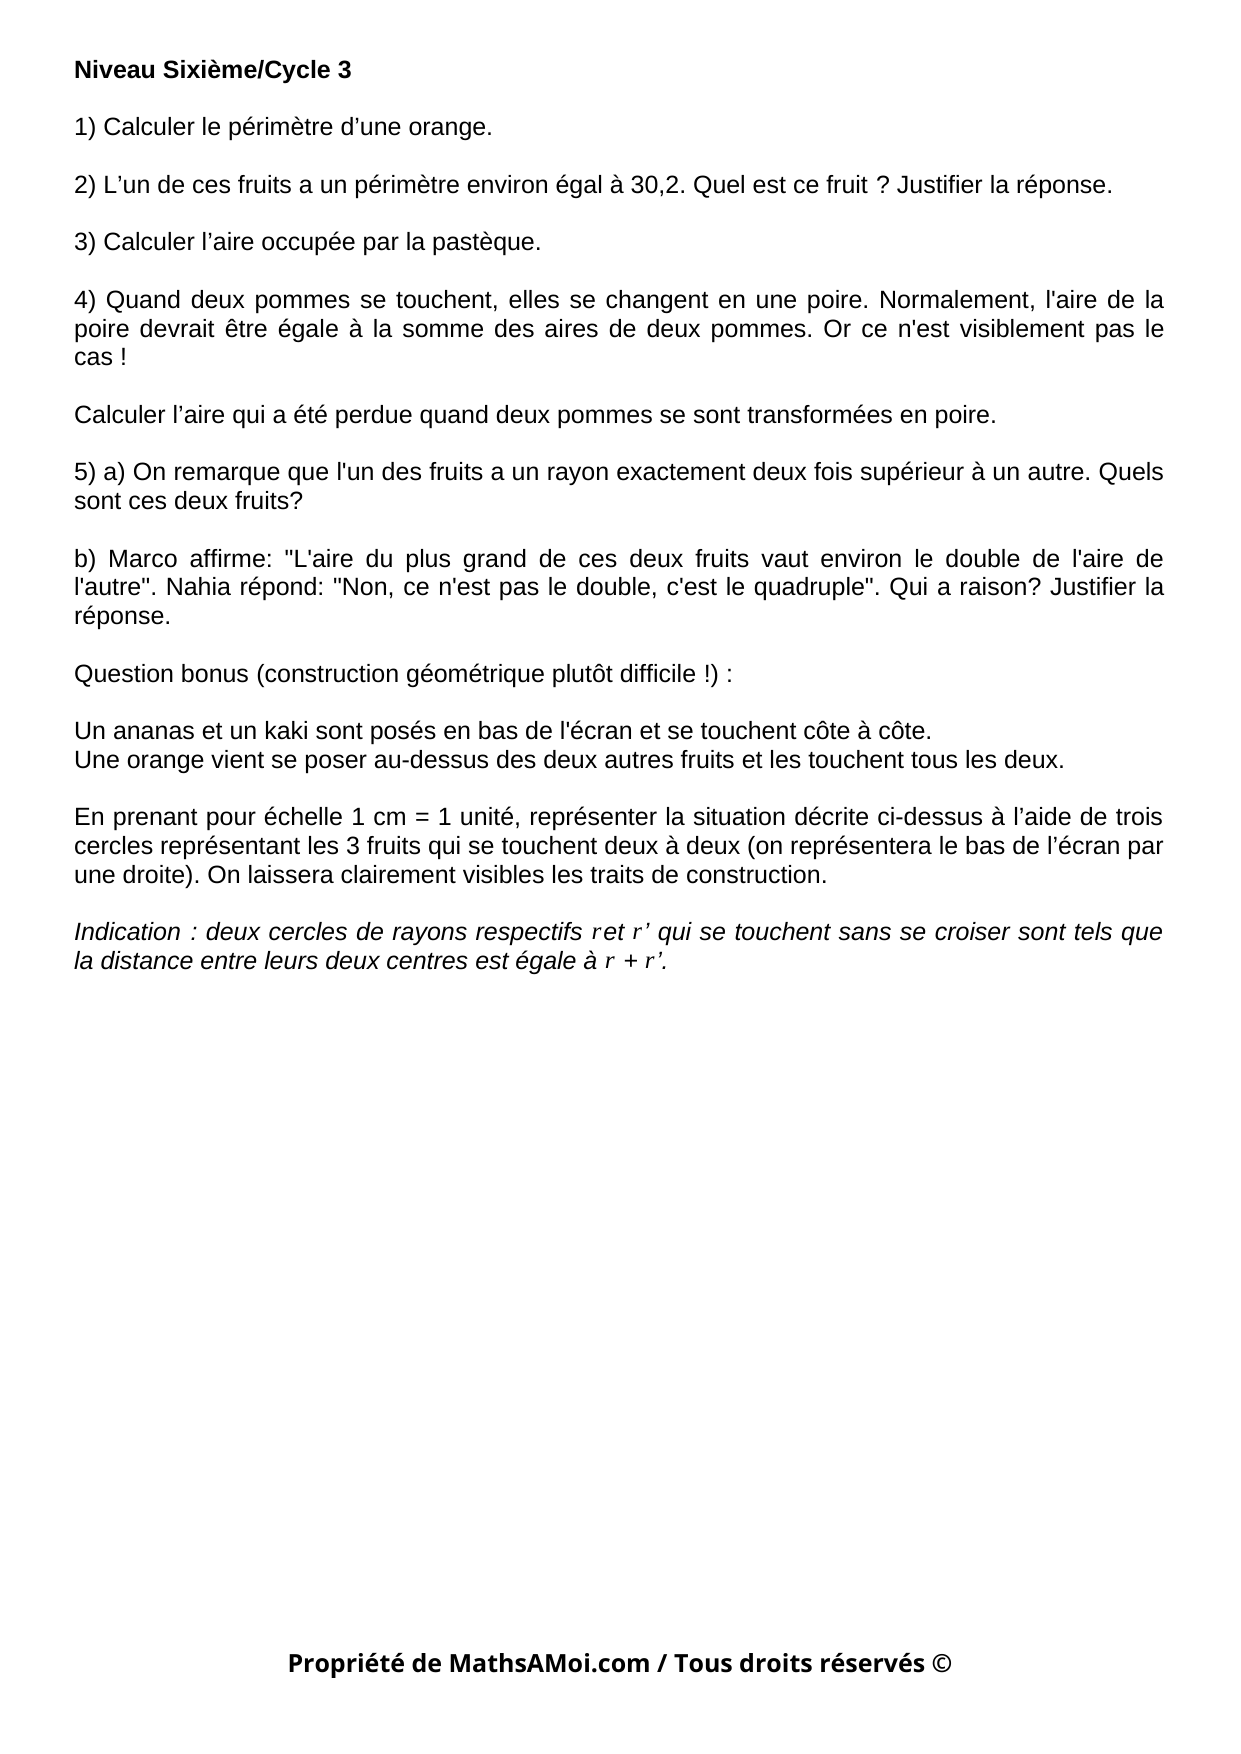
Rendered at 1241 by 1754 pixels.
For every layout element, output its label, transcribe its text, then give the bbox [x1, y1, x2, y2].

text 2) L’un de ces fruits a un périmètre environ égal à 30,2. Quel est ce fruit ? Justifier la réponse. [74, 170, 1166, 199]
text 1) Calculer le périmètre d’une orange. [74, 112, 1166, 141]
text Niveau Sixième/Cycle 3 [74, 55, 1166, 84]
text b) Marco affirme: "L'aire du plus grand de ces deux fruits vaut environ le double de l'aire de l'autre". Nahia répond: "Non, ce n'est pas le double, c'est le quadruple". Qui a raison? Justifier la réponse. [74, 544, 1166, 630]
text Une orange vient se poser au-dessus des deux autres fruits et les touchent tous les deux. [74, 745, 1166, 774]
text Question bonus (construction géométrique plutôt difficile !) : [74, 659, 1166, 687]
text 5) a) On remarque que l'un des fruits a un rayon exactement deux fois supérieur à un autre. Quels sont ces deux fruits? [74, 457, 1166, 515]
text Calculer l’aire qui a été perdue quand deux pommes se sont transformées en poire. [74, 400, 1166, 429]
text En prenant pour échelle 1 cm = 1 unité, représenter la situation décrite ci-dessus à l’aide de trois cercles représentant les 3 fruits qui se touchent deux à deux (on représentera le bas de l’écran par une droite). On laissera clairement visibles les traits de construction. [74, 802, 1166, 889]
text Indication : deux cercles de rayons respectifs et ’ qui se touchent sans se croiser sont tels que la distance entre leurs deux centres est égale à + ’. [74, 917, 1166, 975]
text 4) Quand deux pommes se touchent, elles se changent en une poire. Normalement, l'aire de la poire devrait être égale à la somme des aires de deux pommes. Or ce n'est visiblement pas le cas ! [74, 285, 1166, 371]
text 3) Calculer l’aire occupée par la pastèque. [74, 227, 1166, 256]
text Un ananas et un kaki sont posés en bas de l'écran et se touchent côte à côte. [74, 716, 1166, 745]
